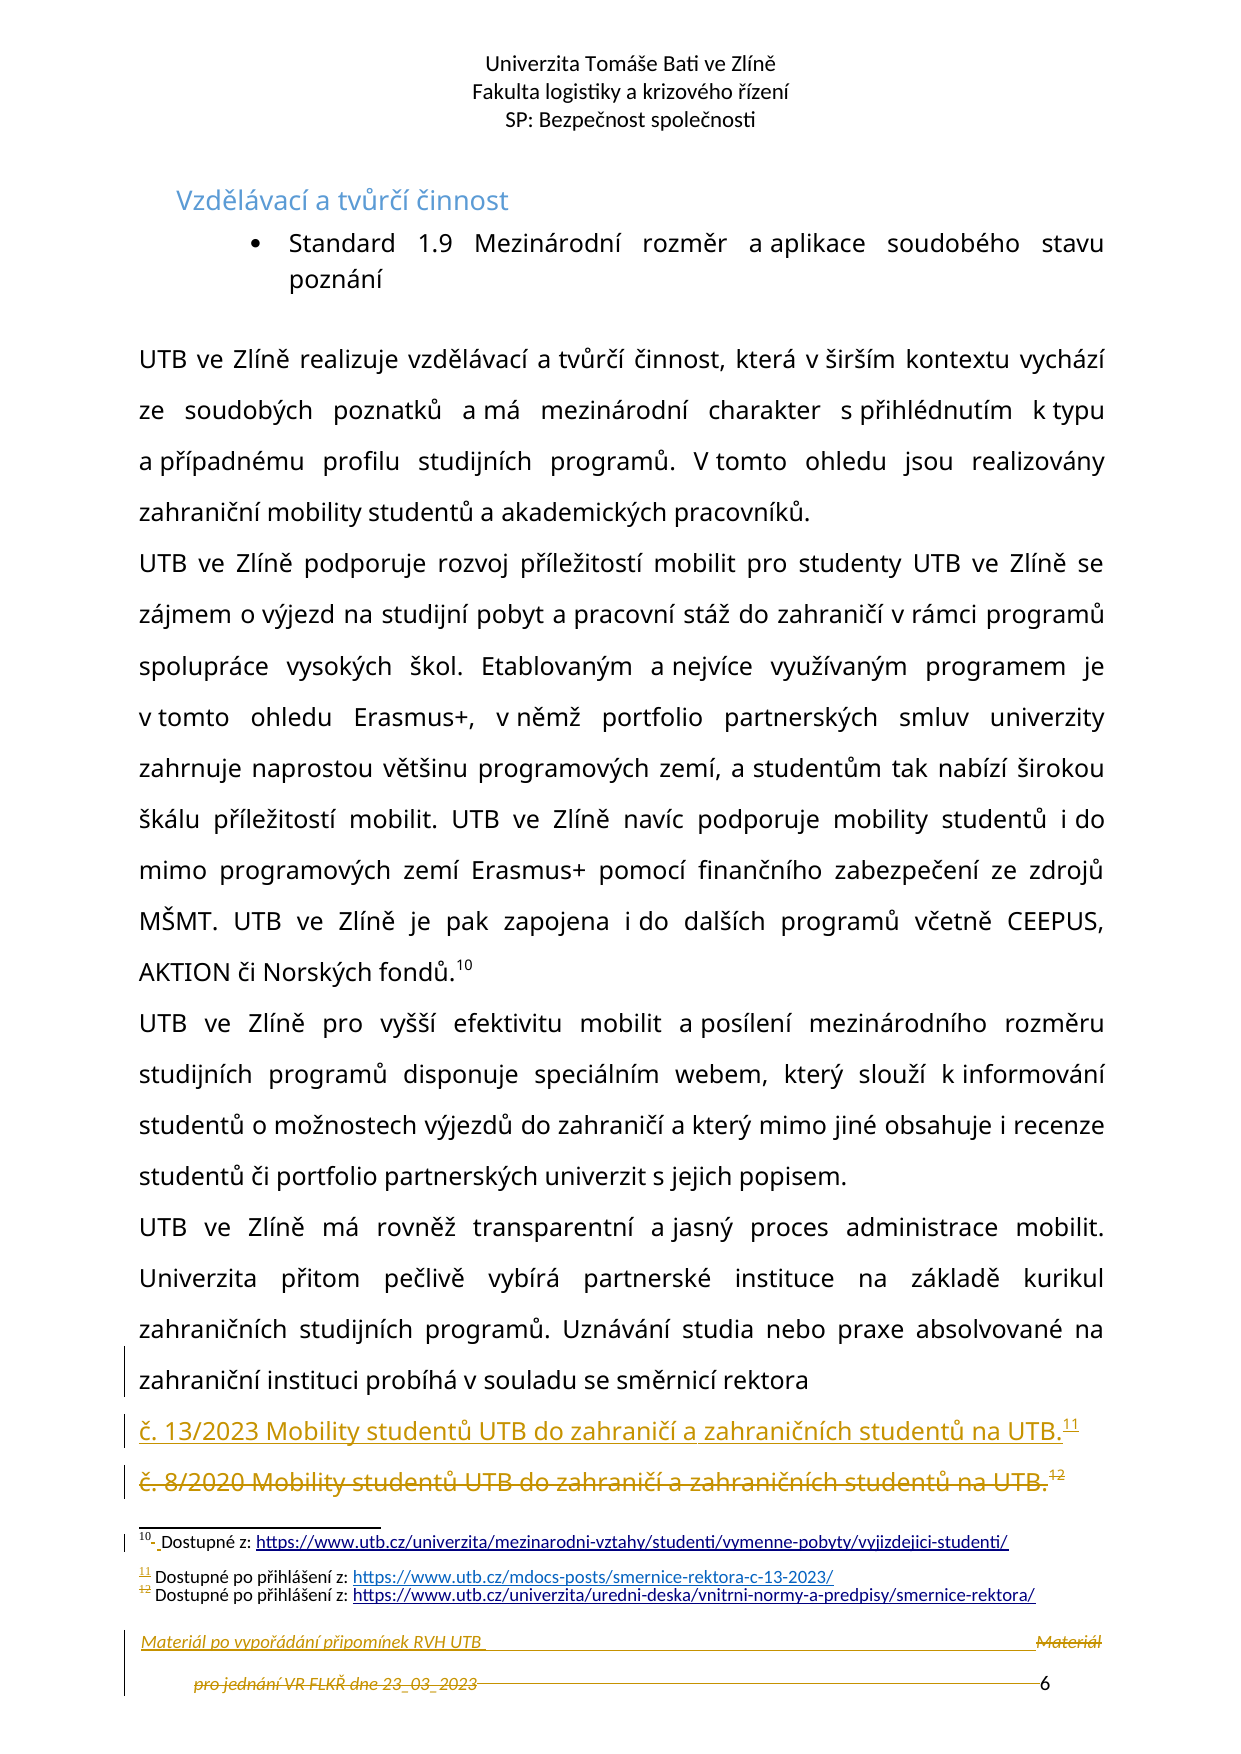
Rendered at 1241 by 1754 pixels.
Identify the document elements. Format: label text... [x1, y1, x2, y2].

text UTB ve Zlíně realizuje vzdělávací a tvůrčí činnost, která v širším kontextu vychází ze soudobých poznatků a má mezinárodní charakter s přihlédnutím k typu a případnému profilu studijních programů. V tomto ohledu jsou realizovány zahraniční mobility studentů a akademických pracovníků. [139, 342, 1105, 529]
text UTB ve Zlíně pro vyšší efektivitu mobilit a posílení mezinárodního rozměru studijních programů disponuje speciálním webem, který slouží k informování studentů o možnostech výjezdů do zahraničí a který mimo jiné obsahuje i recenze studentů či portfolio partnerských univerzit s jejich popisem. [139, 1006, 1105, 1193]
subtitle Vzdělávací a tvůrčí činnost [176, 181, 1105, 218]
subtitle Standard 1.9 Mezinárodní rozměr a aplikace soudobého stavu poznání [251, 225, 1105, 296]
text UTB ve Zlíně má rovněž transparentní a jasný proces administrace mobilit. Univerzita přitom pečlivě vybírá partnerské instituce na základě kurikul zahraničních studijních programů. Uznávání studia nebo praxe absolvované na zahraniční instituci probíhá v souladu se směrnicí rektora [139, 1210, 1105, 1397]
text UTB ve Zlíně podporuje rozvoj příležitostí mobilit pro studenty UTB ve Zlíně se zájmem o výjezd na studijní pobyt a pracovní stáž do zahraničí v rámci programů spolupráce vysokých škol. Etablovaným a nejvíce využívaným programem je v tomto ohledu Erasmus+, v němž portfolio partnerských smluv univerzity zahrnuje naprostou většinu programových zemí, a studentům tak nabízí širokou škálu příležitostí mobilit. UTB ve Zlíně navíc podporuje mobility studentů i do mimo programových zemí Erasmus+ pomocí finančního zabezpečení ze zdrojů MŠMT. UTB ve Zlíně je pak zapojena i do dalších programů včetně CEEPUS, AKTION či Norských fondů. [139, 546, 1105, 988]
